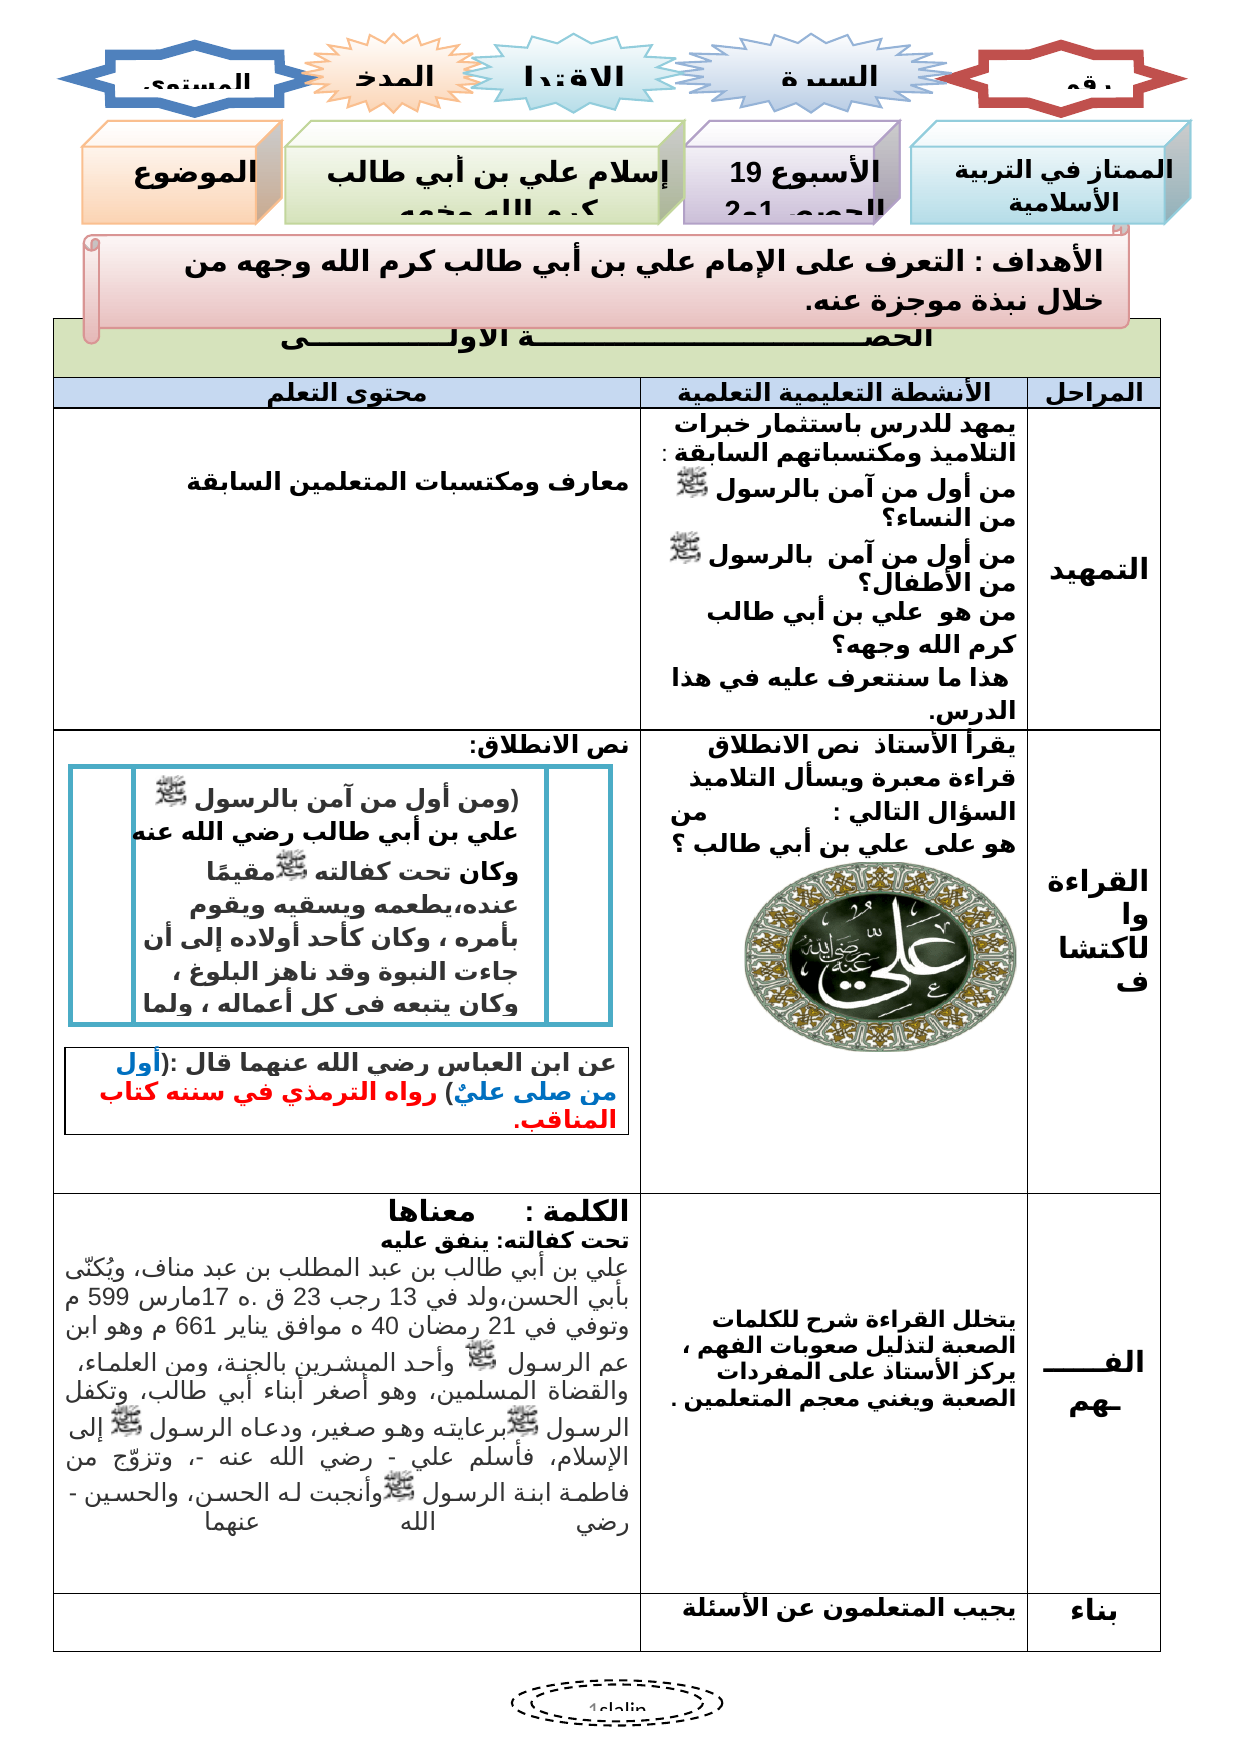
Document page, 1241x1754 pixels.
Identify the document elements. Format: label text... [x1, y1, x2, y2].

table_cell التمهيد [1028, 409, 1160, 729]
picture [507, 1405, 539, 1437]
picture [464, 1339, 496, 1371]
table_header الحصـــــــــــــــــــــــــــــــــة الأولــــــــــــــى [54, 319, 1160, 377]
picture [744, 862, 1017, 1052]
picture [275, 849, 307, 881]
table_cell نص الانطلاق: [54, 731, 640, 1192]
table_cell الفـــــــهم [1028, 1194, 1160, 1592]
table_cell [54, 1594, 640, 1651]
table_cell معارف ومكتسبات المتعلمين السابقة [54, 409, 640, 729]
table_cell محتوى التعلم [54, 378, 640, 407]
table_cell المراحل [1028, 378, 1160, 407]
table_cell يمهد للدرس باستثمار خبرات التلاميذ ومكتسباتهم السابقة : من أول من آمن بالرسول من النساء؟ من أول من آمن بالرسول من الأطفال؟ من هو علي بن أبي طالب كرم الله وجهه؟ هذا ما سنتعرف عليه في هذا الدرس. [641, 409, 1027, 729]
table_cell القراءة والاكتشاف [1028, 731, 1160, 1192]
picture [669, 531, 701, 564]
table_cell بناء التعلمات [1028, 1594, 1160, 1651]
table_cell الأنشطة التعليمية التعلمية [641, 378, 1027, 407]
picture [155, 775, 187, 807]
picture [676, 466, 708, 498]
picture [110, 1405, 142, 1437]
table_cell الكلمة : معناها تحت كفالته: ينفق عليه علي بن أبي طالب بن عبد المطلب بن عبد مناف، ويُكنّى بأبي الحسن،ولد في 13 رجب 23 ق .ه 17مارس 599 م وتوفي في 21 رمضان 40 ه موافق يناير 661 م وهو ابن عم الرسول وأحد المبشرين بالجنة، ومن العلماء، والقضاة المسلمين، وهو أصغر أبناء أبي طالب، وتكفل الرسول برعايته وهو صغير، ودعاه الرسول إلى الإسلام، فأسلم علي - رضي الله عنه -، وتزوّج من فاطمة ابنة الرسول وأنجبت له الحسن، والحسين - رضي الله عنهما [54, 1194, 640, 1592]
picture [383, 1470, 415, 1502]
table_cell يقرأ الأستاذ نص الانطلاق قراءة معبرة ويسأل التلاميذ السؤال التالي : من هو على علي بن أبي طالب ؟ [641, 731, 1027, 1192]
table_cell يتخلل القراءة شرح للكلمات الصعبة لتذليل صعوبات الفهم ، يركز الأستاذ على المفردات الصعبة ويغني معجم المتعلمين . [641, 1194, 1027, 1592]
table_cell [641, 1594, 1027, 1651]
